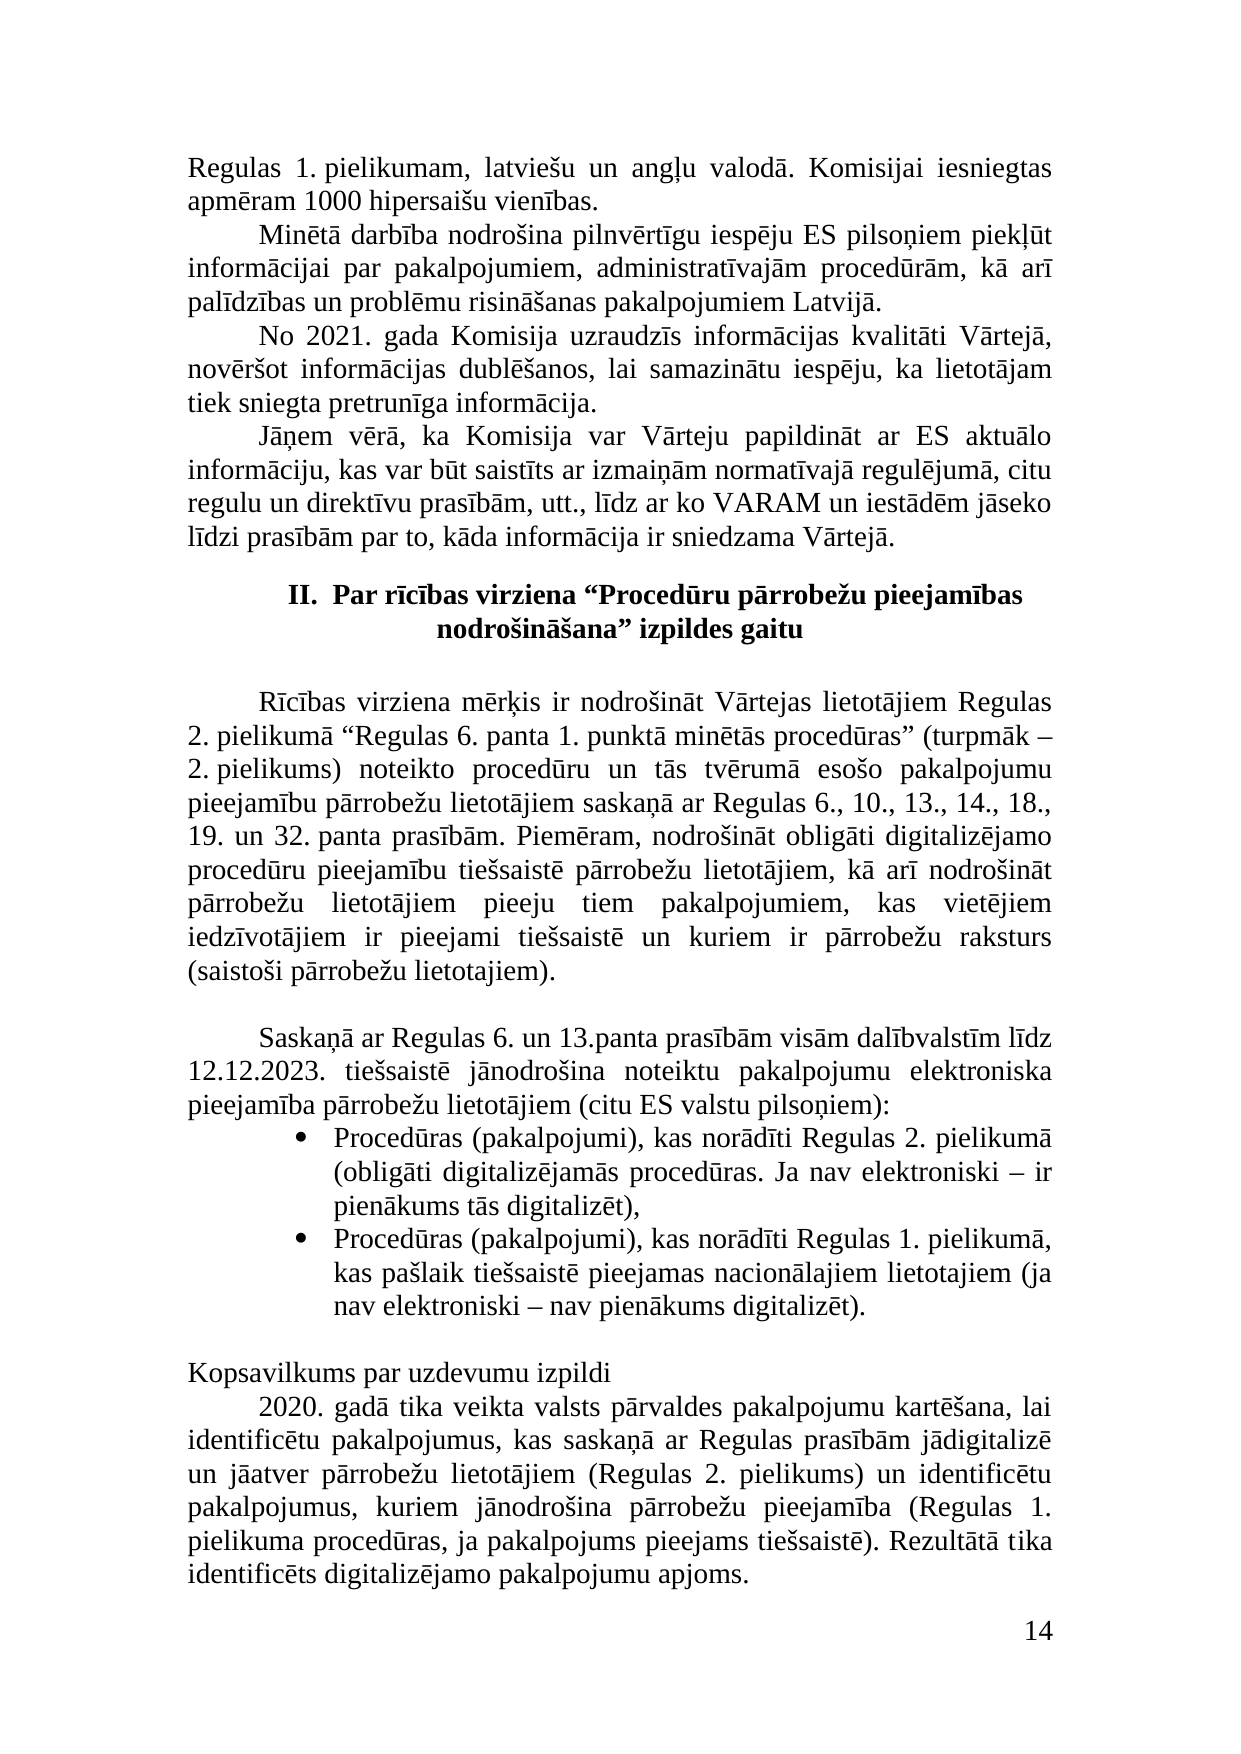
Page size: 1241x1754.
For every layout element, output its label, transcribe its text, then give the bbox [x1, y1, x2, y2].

text Kopsavilkums par uzdevumu izpildi [187, 1355, 1053, 1389]
list Procedūras (pakalpojumi), kas norādīti Regulas 2. pielikumā (obligāti digitalizējamās procedūras. Ja nav elektroniski – ir pienākums tās digitalizēt), [296, 1120, 1053, 1221]
text Minētā darbība nodrošina pilnvērtīgu iespēju ES pilsoņiem piekļūt informācijai par pakalpojumiem, administratīvajām procedūrām, kā arī palīdzības un problēmu risināšanas pakalpojumiem Latvijā. [187, 217, 1053, 318]
subtitle II. Par rīcības virziena “Procedūru pārrobežu pieejamības nodrošināšana” izpildes gaitu [187, 577, 1053, 644]
list Procedūras (pakalpojumi), kas norādīti Regulas 1. pielikumā, kas pašlaik tiešsaistē pieejamas nacionālajiem lietotajiem (ja nav elektroniski – nav pienākums digitalizēt). [296, 1221, 1053, 1322]
text Saskaņā ar Regulas 6. un 13.panta prasībām visām dalībvalstīm līdz 12.12.2023. tiešsaistē jānodrošina noteiktu pakalpojumu elektroniska pieejamība pārrobežu lietotājiem (citu ES valstu pilsoņiem): [187, 1020, 1053, 1120]
text Jāņem vērā, ka Komisija var Vārteju papildināt ar ES aktuālo informāciju, kas var būt saistīts ar izmaiņām normatīvajā regulējumā, citu regulu un direktīvu prasībām, utt., līdz ar ko VARAM un iestādēm jāseko līdzi prasībām par to, kāda informācija ir sniedzama Vārtejā. [187, 418, 1053, 552]
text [187, 150, 1053, 217]
text No 2021. gada Komisija uzraudzīs informācijas kvalitāti Vārtejā, novēršot informācijas dublēšanos, lai samazinātu iespēju, ka lietotājam tiek sniegta pretrunīga informācija. [187, 318, 1053, 418]
text Rīcības virziena mērķis ir nodrošināt Vārtejas lietotājiem Regulas 2. pielikumā “Regulas 6. panta 1. punktā minētās procedūras” (turpmāk – 2. pielikums) noteikto procedūru un tās tvērumā esošo pakalpojumu pieejamību pārrobežu lietotājiem saskaņā ar Regulas 6., 10., 13., 14., 18., 19. un 32. panta prasībām. Piemēram, nodrošināt obligāti digitalizējamo procedūru pieejamību tiešsaistē pārrobežu lietotājiem, kā arī nodrošināt pārrobežu lietotājiem pieeju tiem pakalpojumiem, kas vietējiem iedzīvotājiem ir pieejami tiešsaistē un kuriem ir pārrobežu raksturs (saistoši pārrobežu lietotajiem). [187, 684, 1053, 986]
text 2020. gadā tika veikta valsts pārvaldes pakalpojumu kartēšana, lai identificētu pakalpojumus, kas saskaņā ar Regulas prasībām jādigitalizē un jāatver pārrobežu lietotājiem (Regulas 2. pielikums) un identificētu pakalpojumus, kuriem jānodrošina pārrobežu pieejamība (Regulas 1. pielikuma procedūras, ja pakalpojums pieejams tiešsaistē). Rezultātā tika identificēts digitalizējamo pakalpojumu apjoms. [187, 1389, 1053, 1590]
